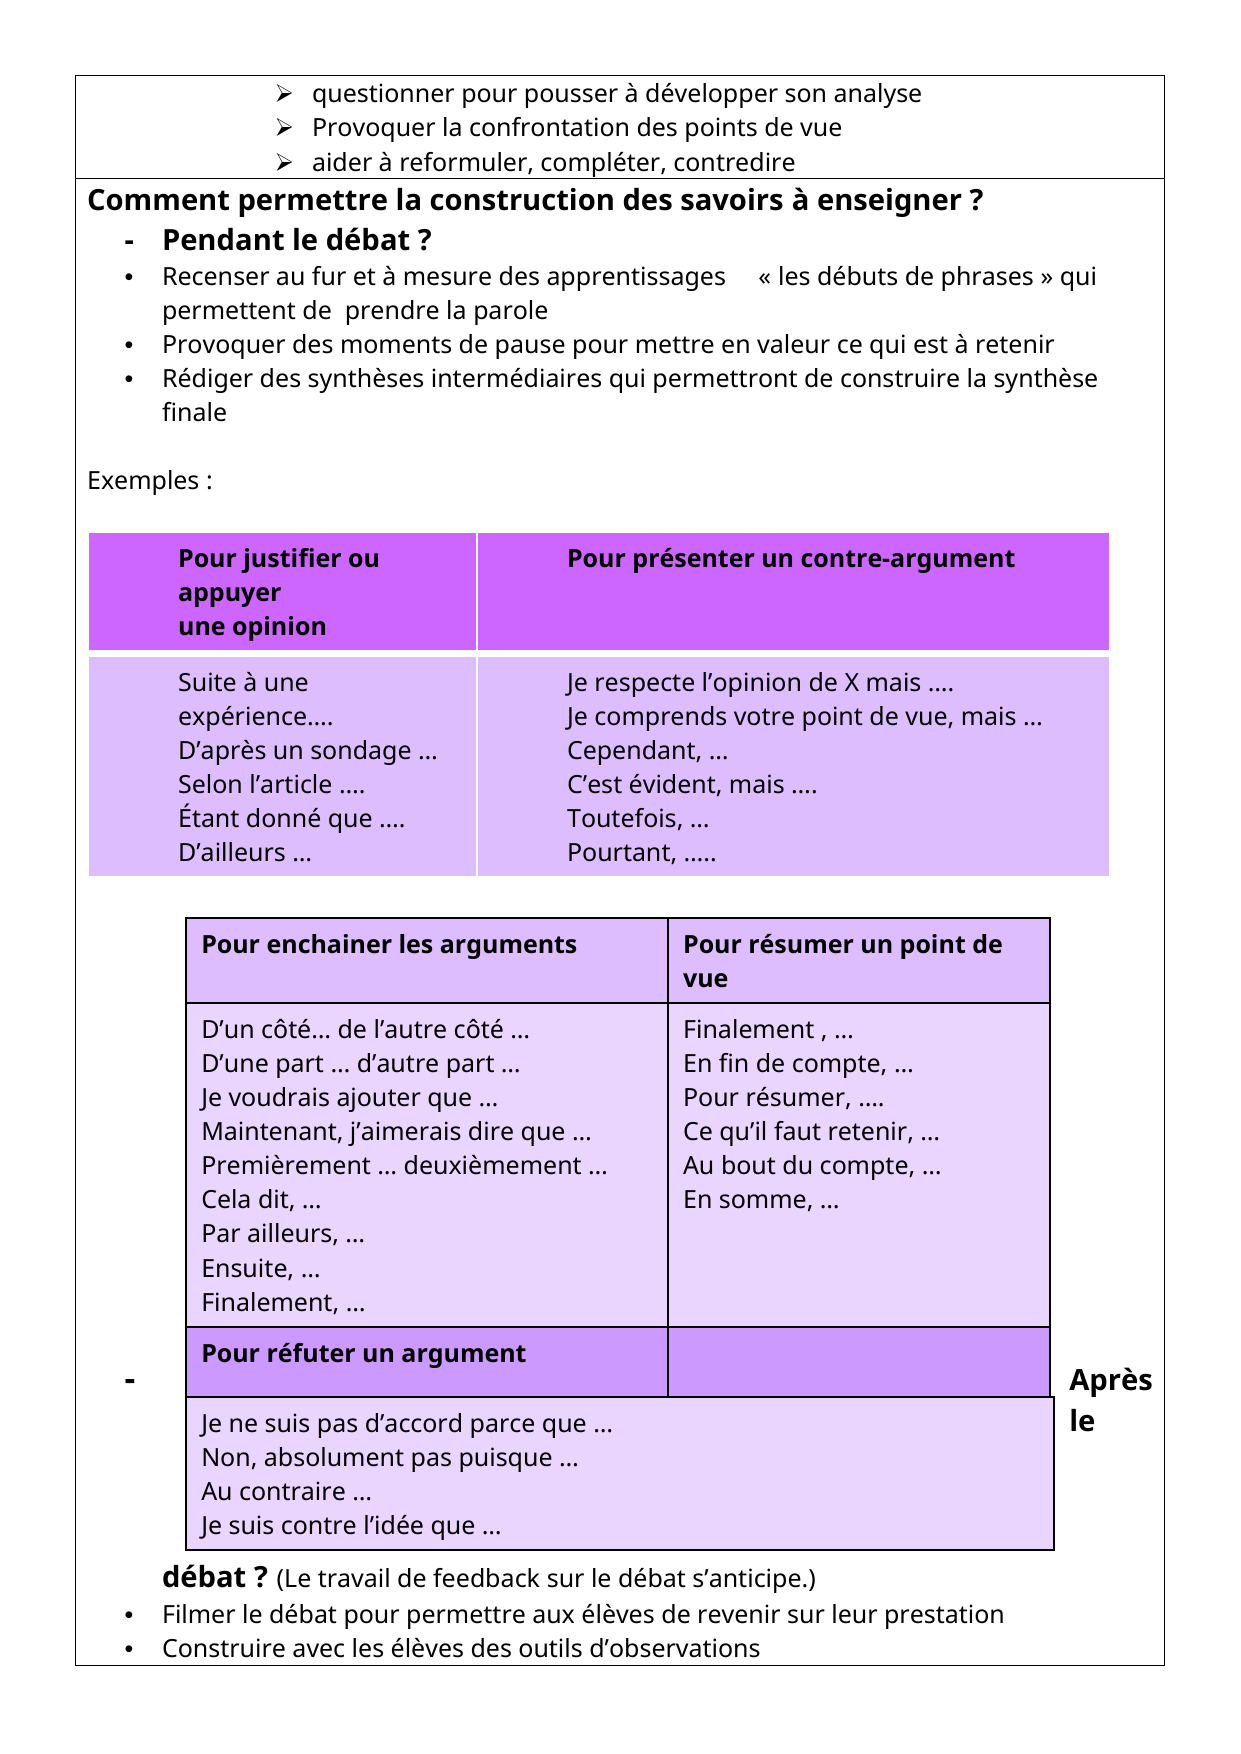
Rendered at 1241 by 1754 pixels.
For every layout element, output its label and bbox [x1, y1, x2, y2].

table_cell [76, 179, 1164, 1665]
table_cell [76, 76, 1164, 178]
